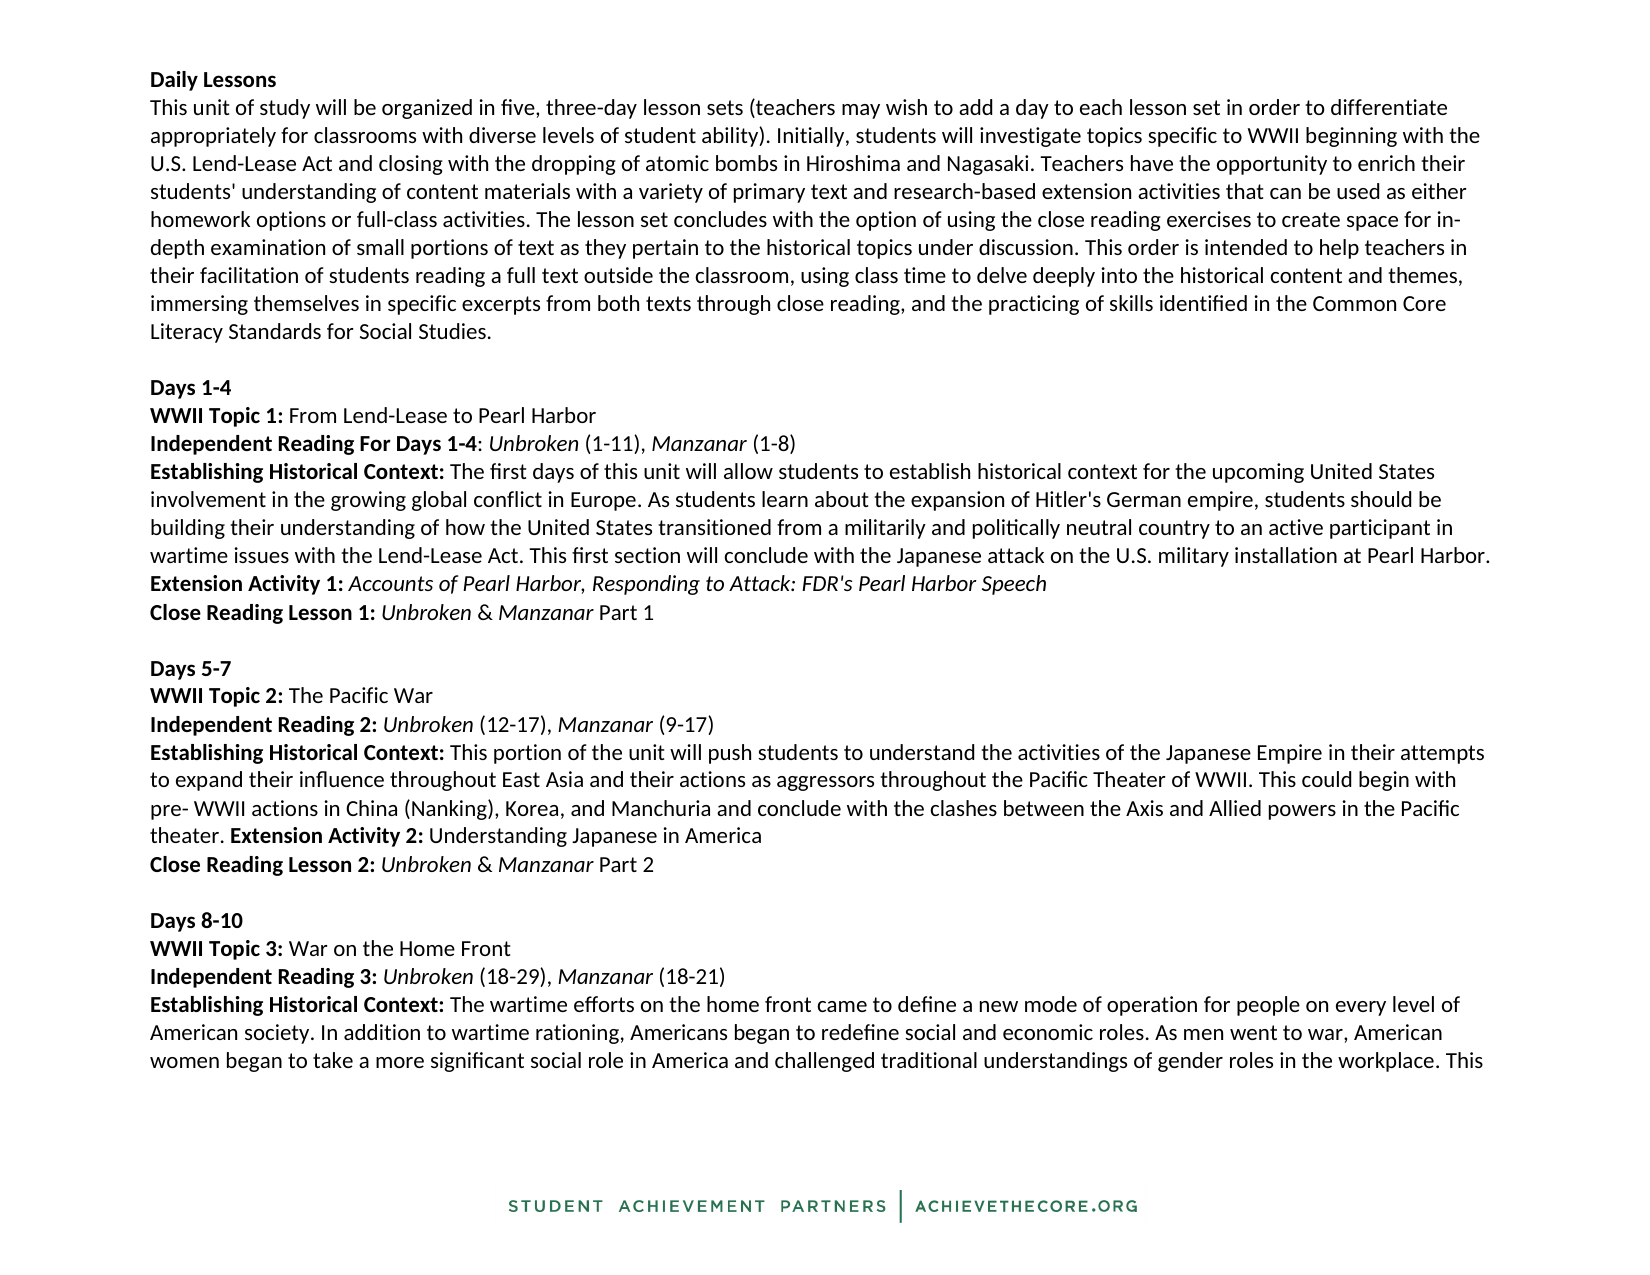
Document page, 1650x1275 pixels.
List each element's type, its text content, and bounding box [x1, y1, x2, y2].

subtitle Days 8-10 [150, 906, 1510, 934]
text WWII Topic 1: From Lend-Lease to Pearl Harbor [150, 402, 1510, 429]
text This unit of study will be organized in five, three-day lesson sets (teachers may wish to add a day to each lesson set in order to differentiate appropriately for classrooms with diverse levels of student ability). Initially, students will investigate topics specific to WWII beginning with the [150, 93, 1510, 149]
text Establishing Historical Context: This portion of the unit will push students to understand the activities of the Japanese Empire in their attempts to expand their influence throughout East Asia and their actions as aggressors throughout the Pacific Theater of WWII. This could begin with pre- WWII actions in China (Nanking), Korea, and Manchuria and conclude with the clashes between the Axis and Allied powers in the Pacific theater. Extension Activity 2: Understanding Japanese in America [150, 738, 1486, 850]
text Close Reading Lesson 2: Unbroken & Manzanar Part 2 [150, 850, 1510, 878]
text Establishing Historical Context: The wartime efforts on the home front came to define a new mode of operation for people on every level of American society. In addition to wartime rationing, Americans began to redefine social and economic roles. As men went to war, American women began to take a more significant social role in America and challenged traditional understandings of gender roles in the workplace. This [150, 990, 1490, 1074]
subtitle Days 1-4 [150, 373, 1510, 402]
text students' understanding of content materials with a variety of primary text and research-based extension activities that can be used as either homework options or full-class activities. The lesson set concludes with the option of using the close reading exercises to create space for in- depth examination of small portions of text as they pertain to the historical topics under discussion. This order is intended to help teachers in their facilitation of students reading a full text outside the classroom, using class time to delve deeply into the historical content and themes, immersing themselves in specific excerpts from both texts through close reading, and the practicing of skills identified in the Common Core Literacy Standards for Social Studies. [150, 177, 1491, 346]
text WWII Topic 3: War on the Home Front [150, 934, 1510, 962]
text Establishing Historical Context: The first days of this unit will allow students to establish historical context for the upcoming United States involvement in the growing global conflict in Europe. As students learn about the expansion of Hitler's German empire, students should be building their understanding of how the United States transitioned from a militarily and politically neutral country to an active participant in wartime issues with the Lend-Lease Act. This first section will conclude with the Japanese attack on the U.S. military installation at Pearl Harbor. Extension Activity 1: Accounts of Pearl Harbor, Responding to Attack: FDR's Pearl Harbor Speech [150, 457, 1495, 598]
text Independent Reading 2: Unbroken (12-17), Manzanar (9-17) [150, 710, 1510, 738]
subtitle Days 5-7 [150, 654, 1510, 682]
subtitle Daily Lessons [150, 66, 1510, 93]
text Independent Reading 3: Unbroken (18-29), Manzanar (18-21) [150, 962, 1510, 990]
text Independent Reading For Days 1-4: Unbroken (1-11), Manzanar (1-8) [150, 429, 1510, 457]
text WWII Topic 2: The Pacific War [150, 682, 1510, 710]
picture [494, 1185, 1150, 1224]
list Lend-Lease Act and closing with the dropping of atomic bombs in Hiroshima and Nagasaki. Teachers have the opportunity to enrich their [150, 149, 1510, 177]
text Close Reading Lesson 1: Unbroken & Manzanar Part 1 [150, 598, 1510, 626]
